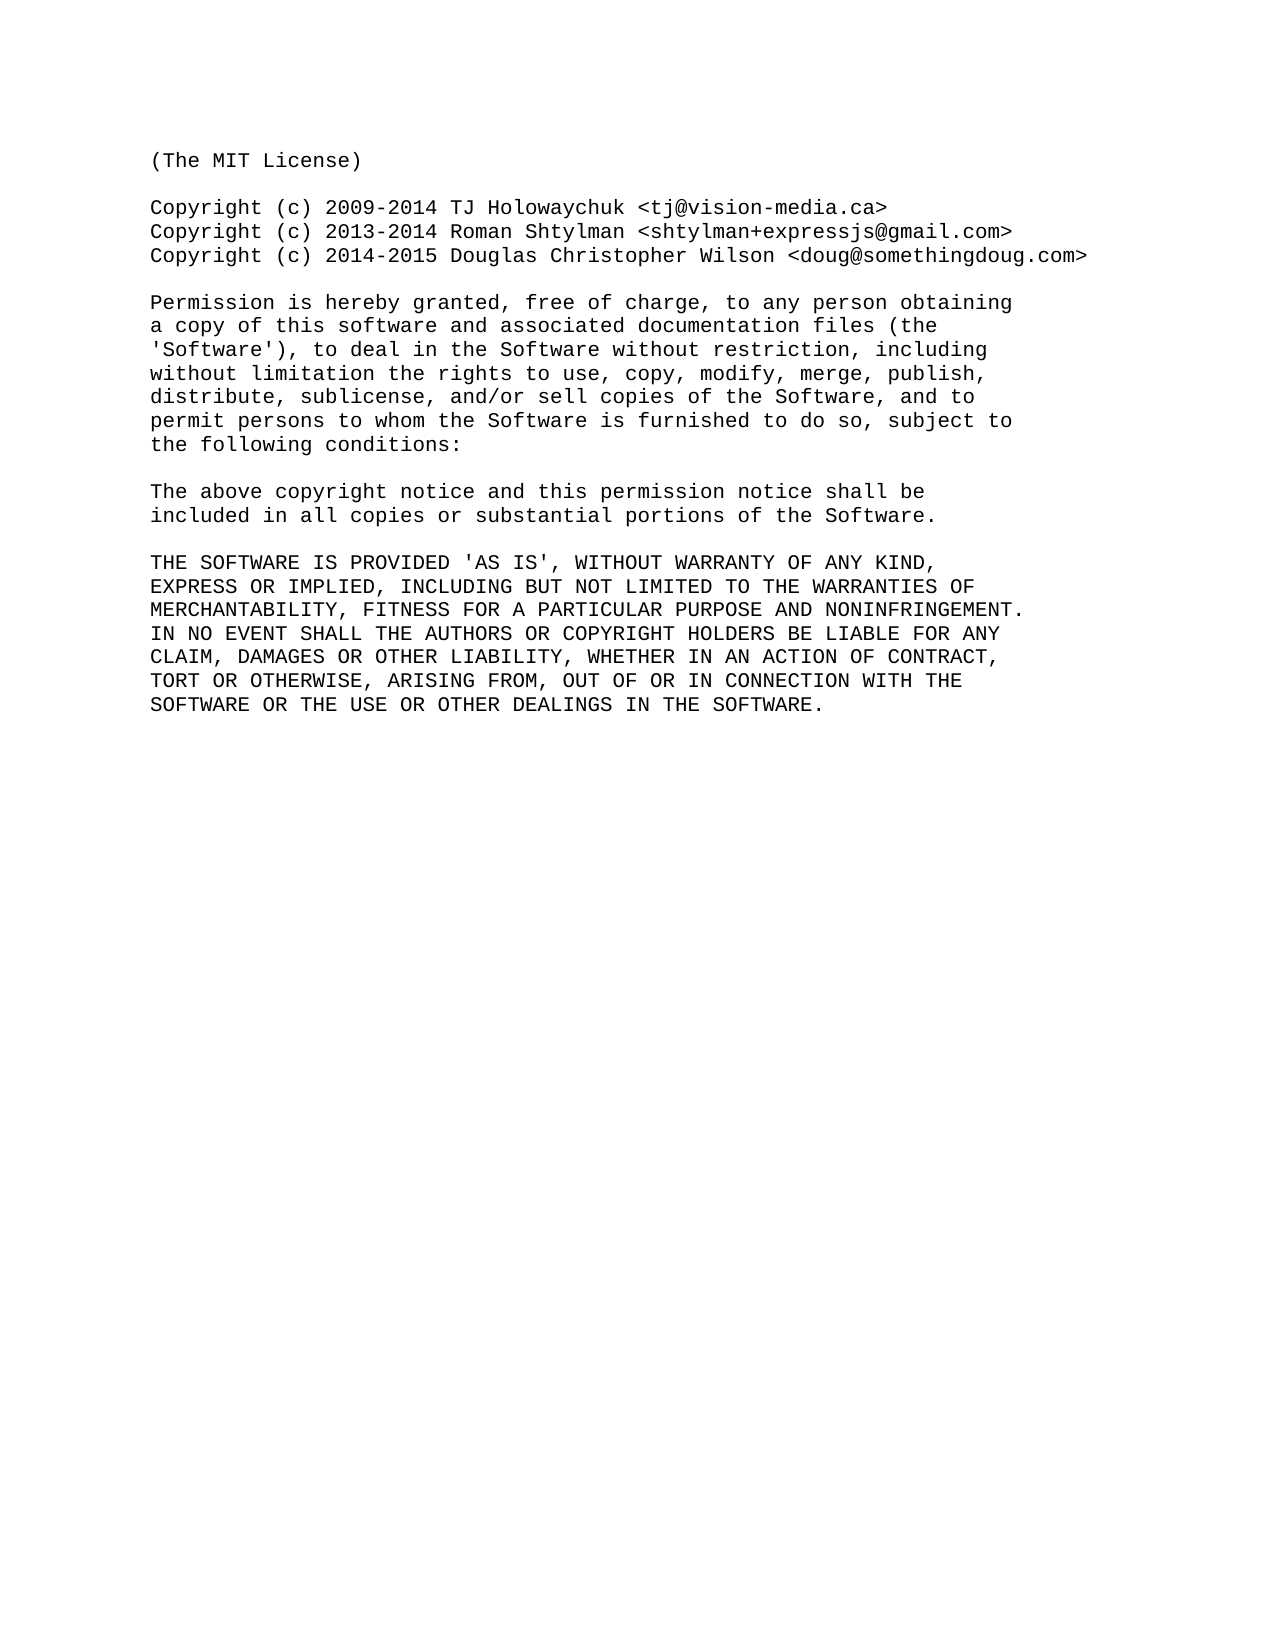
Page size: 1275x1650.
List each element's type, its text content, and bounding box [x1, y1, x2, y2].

text Permission is hereby granted, free of charge, to any person obtaining [150, 292, 1125, 316]
text (The MIT License) [150, 150, 1125, 174]
text distribute, sublicense, and/or sell copies of the Software, and to [150, 386, 1125, 410]
text MERCHANTABILITY, FITNESS FOR A PARTICULAR PURPOSE AND NONINFRINGEMENT. [150, 599, 1125, 623]
text Copyright (c) 2009-2014 TJ Holowaychuk <tj@vision-media.ca> [150, 197, 1125, 221]
text the following conditions: [150, 434, 1125, 457]
text 'Software'), to deal in the Software without restriction, including [150, 339, 1125, 363]
text a copy of this software and associated documentation files (the [150, 316, 1125, 339]
text without limitation the rights to use, copy, modify, merge, publish, [150, 363, 1125, 386]
text included in all copies or substantial portions of the Software. [150, 505, 1125, 528]
text IN NO EVENT SHALL THE AUTHORS OR COPYRIGHT HOLDERS BE LIABLE FOR ANY [150, 623, 1125, 647]
text Copyright (c) 2014-2015 Douglas Christopher Wilson <doug@somethingdoug.com> [150, 244, 1125, 268]
text TORT OR OTHERWISE, ARISING FROM, OUT OF OR IN CONNECTION WITH THE [150, 670, 1125, 694]
text THE SOFTWARE IS PROVIDED 'AS IS', WITHOUT WARRANTY OF ANY KIND, [150, 552, 1125, 576]
text EXPRESS OR IMPLIED, INCLUDING BUT NOT LIMITED TO THE WARRANTIES OF [150, 576, 1125, 599]
text The above copyright notice and this permission notice shall be [150, 481, 1125, 505]
text SOFTWARE OR THE USE OR OTHER DEALINGS IN THE SOFTWARE. [150, 694, 1125, 717]
text permit persons to whom the Software is furnished to do so, subject to [150, 410, 1125, 434]
text CLAIM, DAMAGES OR OTHER LIABILITY, WHETHER IN AN ACTION OF CONTRACT, [150, 647, 1125, 670]
text Copyright (c) 2013-2014 Roman Shtylman <shtylman+expressjs@gmail.com> [150, 221, 1125, 244]
